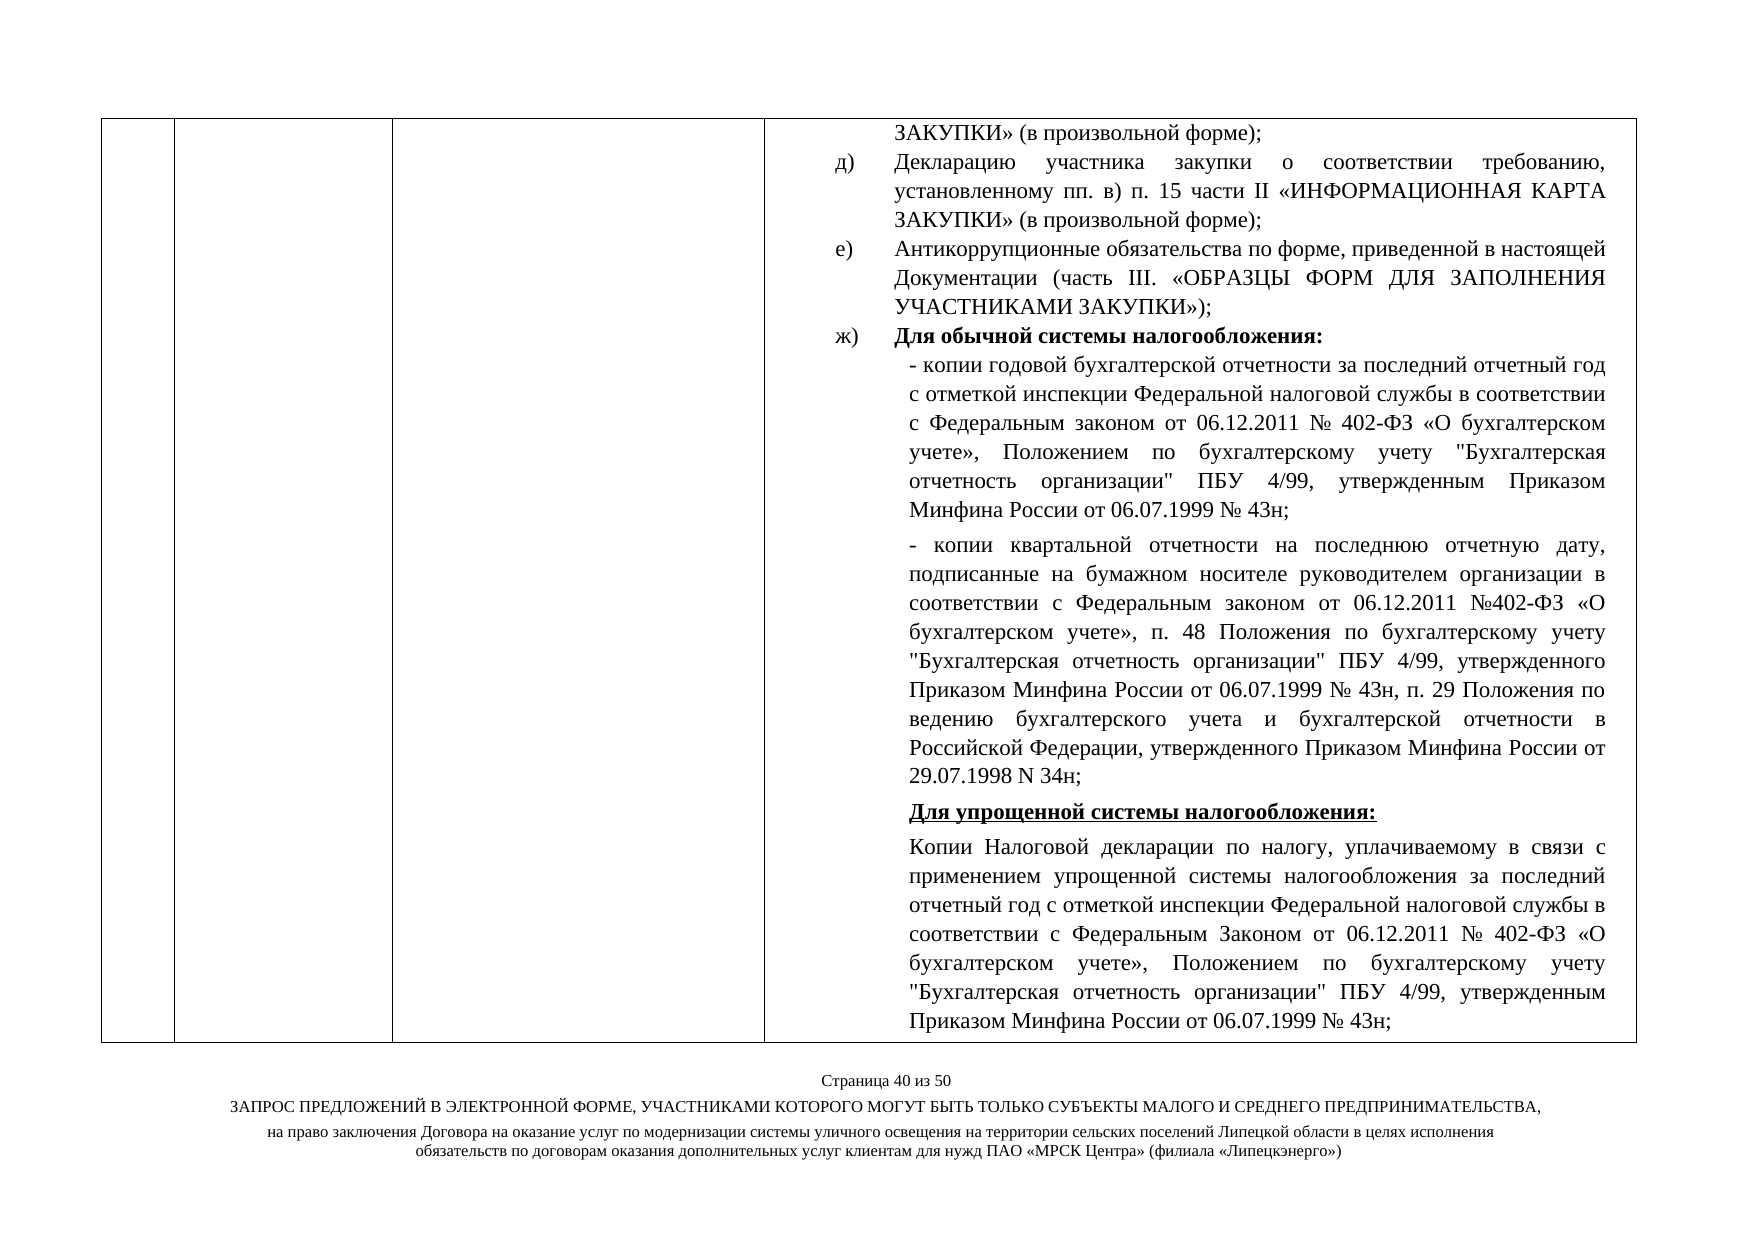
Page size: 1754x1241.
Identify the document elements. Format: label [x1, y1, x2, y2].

table_cell [102, 119, 174, 1042]
table_cell [393, 119, 764, 1042]
table_cell [175, 119, 392, 1042]
table_cell [765, 119, 1636, 1042]
